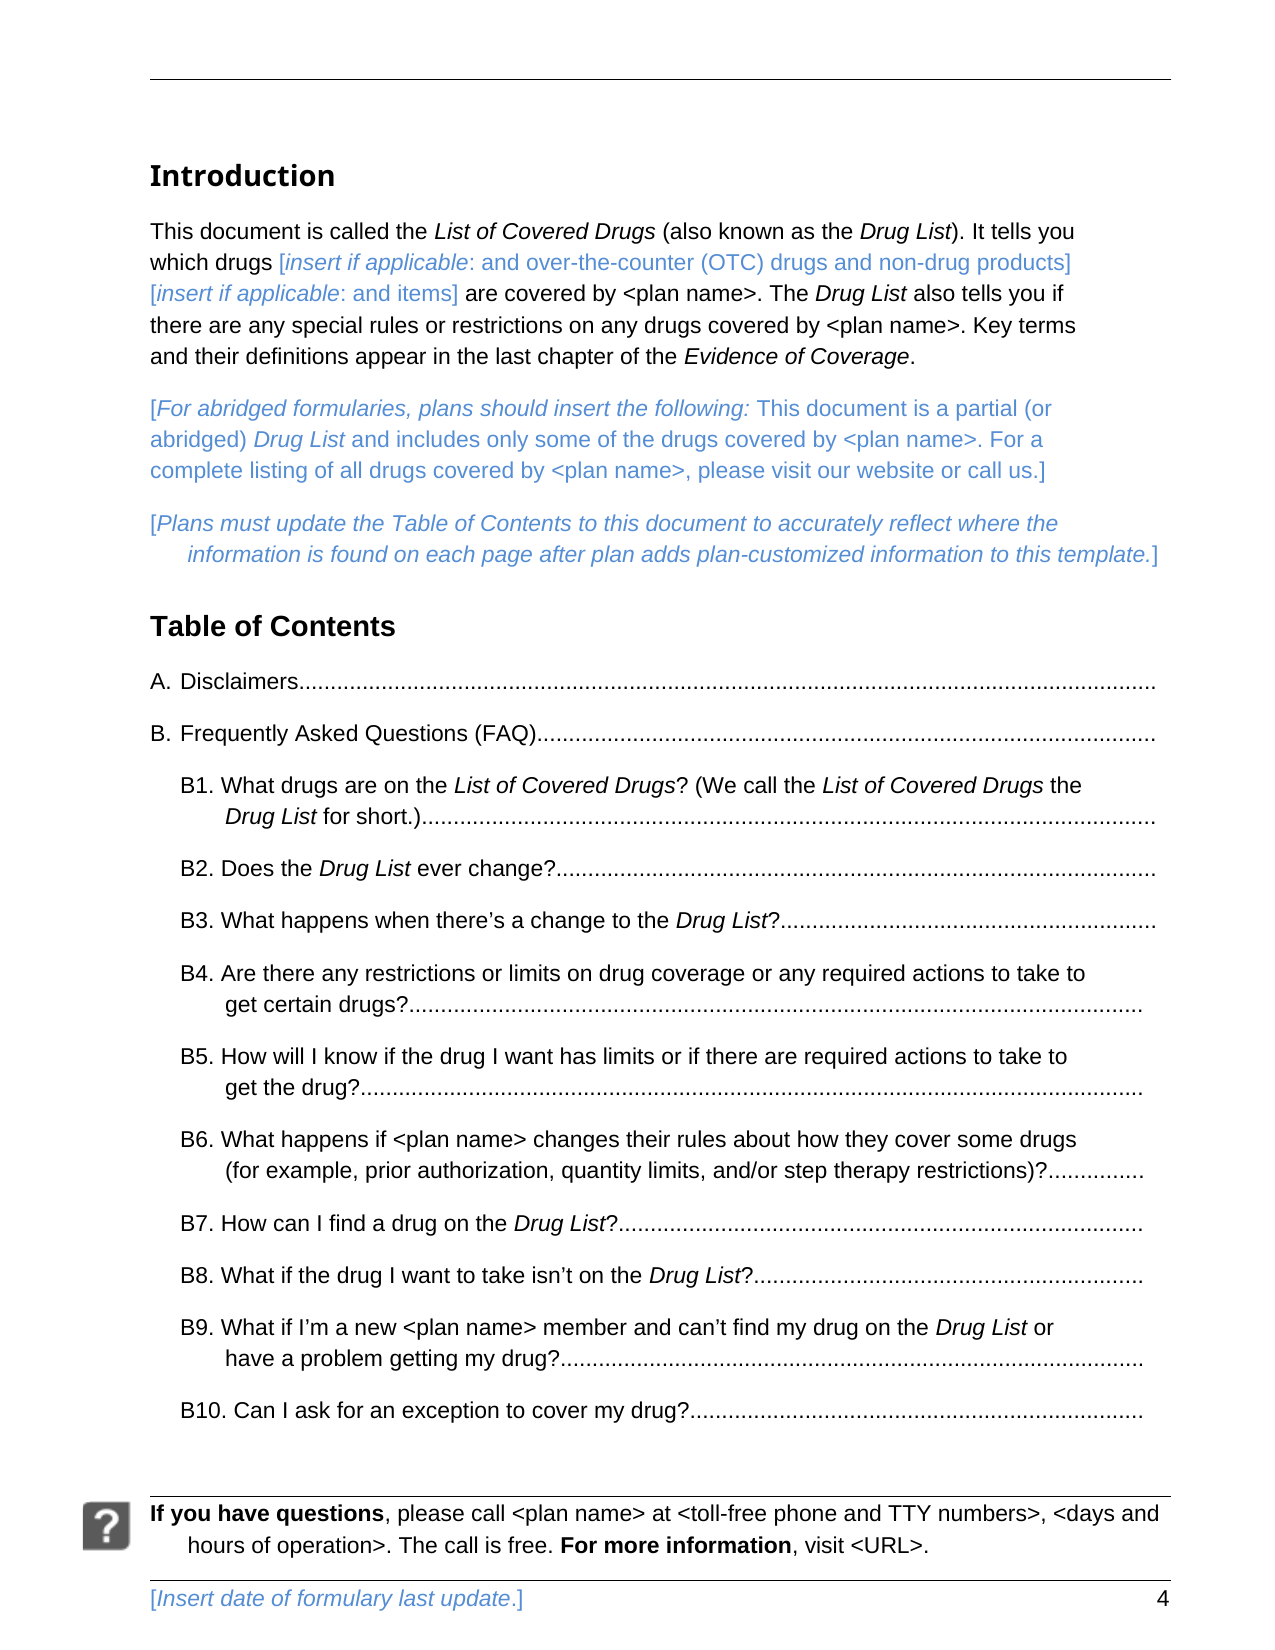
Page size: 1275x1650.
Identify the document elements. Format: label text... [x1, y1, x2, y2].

text This document is called the List of Covered Drugs (also known as the Drug List). It tells you which drugs [insert if applicable: and over-the-counter (OTC) drugs and non-drug products] [insert if applicable: and items] are covered by <plan name>. The Drug List also tells you if there are any special rules or restrictions on any drugs covered by <plan name>. Key terms and their definitions appear in the last chapter of the Evidence of Coverage. [150, 214, 1096, 371]
text [Plans must update the Table of Contents to this document to accurately reflect where the information is found on each page after plan adds plan-customized information to this template.] [150, 506, 1171, 568]
picture [82, 1501, 132, 1552]
text [For abridged formularies, plans should insert the following: This document is a partial (or abridged) Drug List and includes only some of the drugs covered by <plan name>. For a complete listing of all drugs covered by <plan name>, please visit our website or call us.] [150, 391, 1096, 485]
text Introduction [150, 156, 1171, 193]
